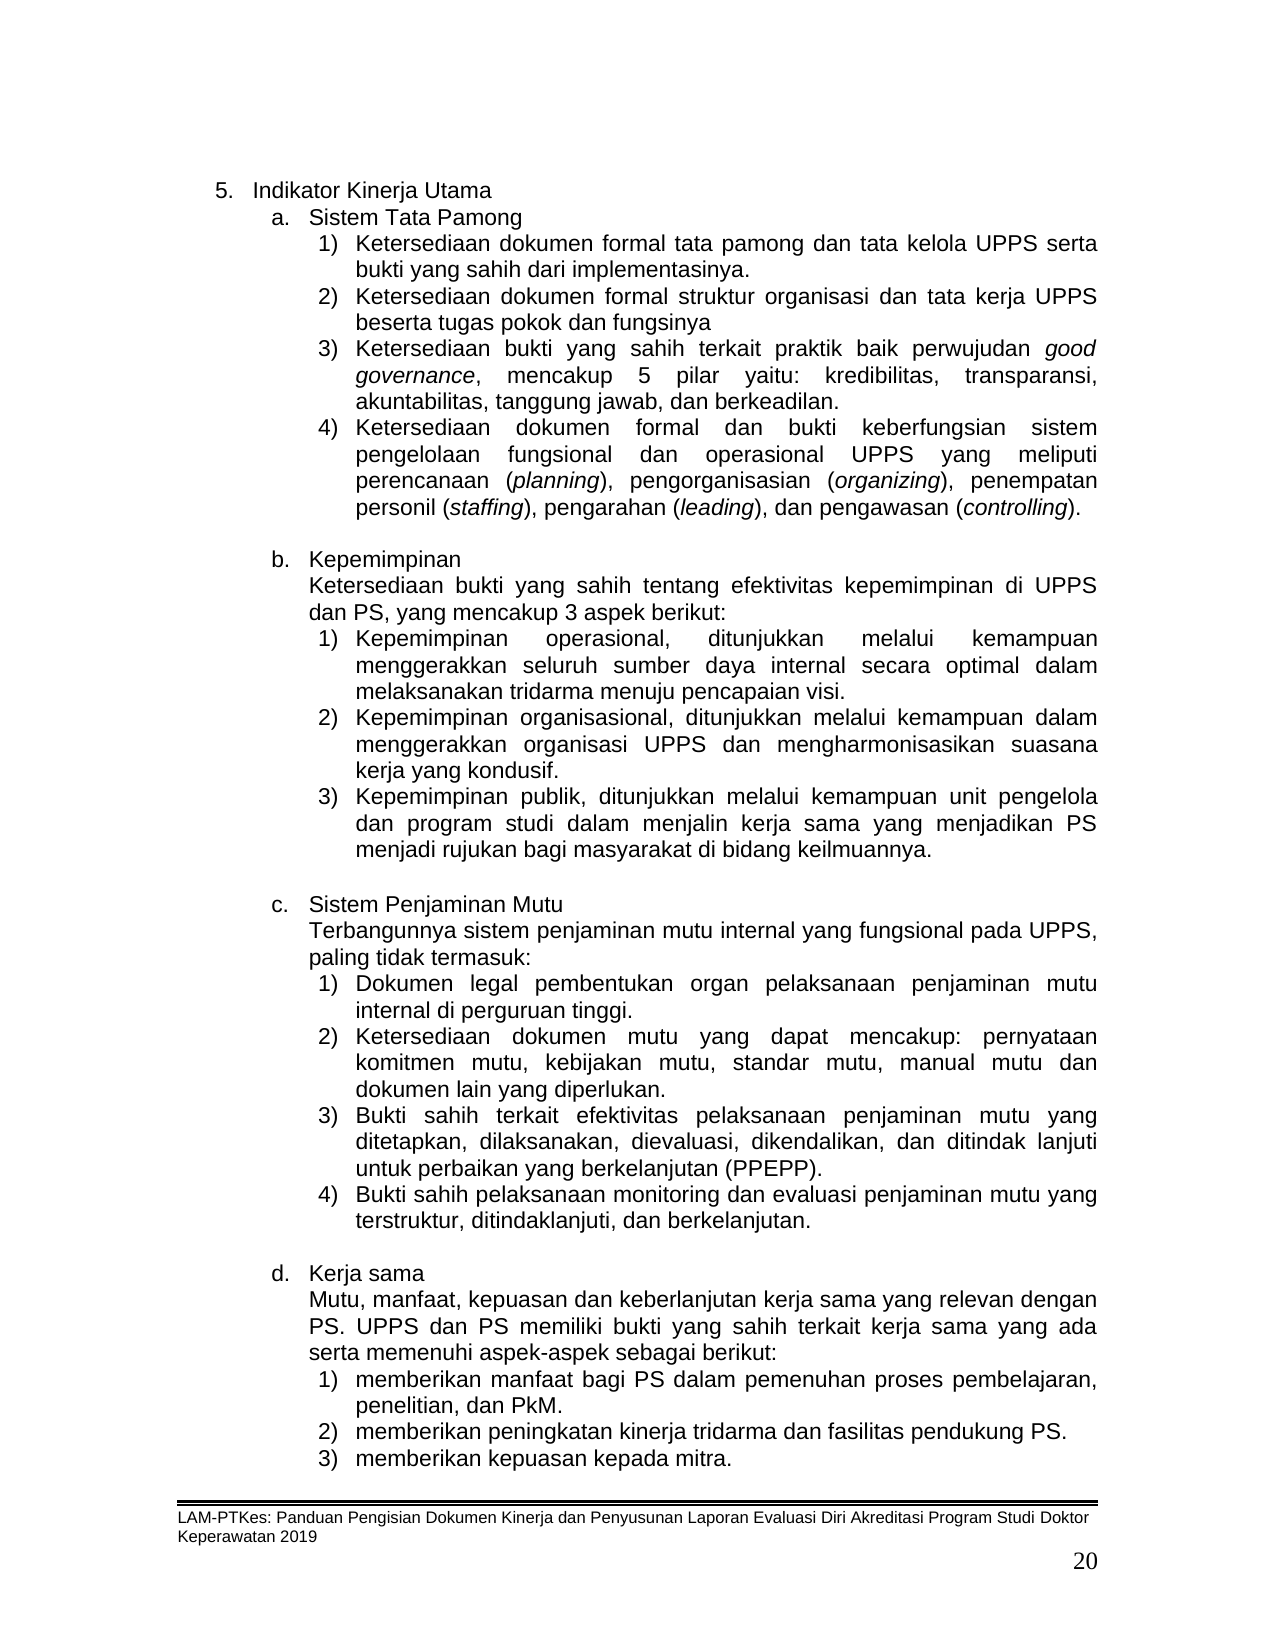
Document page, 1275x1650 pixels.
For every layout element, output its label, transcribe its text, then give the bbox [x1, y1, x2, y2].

list Ketersediaan dokumen formal struktur organisasi dan tata kerja UPPS beserta tugas pokok dan fungsinya [318, 283, 1098, 335]
text Ketersediaan bukti yang sahih tentang efektivitas kepemimpinan di UPPS dan PS, yang mencakup 3 aspek berikut: [308, 572, 1098, 625]
list Ketersediaan dokumen mutu yang dapat mencakup: pernyataan komitmen mutu, kebijakan mutu, standar mutu, manual mutu dan dokumen lain yang diperlukan. [318, 1023, 1098, 1102]
list Bukti sahih pelaksanaan monitoring dan evaluasi penjaminan mutu yang terstruktur, ditindaklanjuti, dan berkelanjutan. [318, 1181, 1098, 1234]
list Bukti sahih terkait efektivitas pelaksanaan penjaminan mutu yang ditetapkan, dilaksanakan, dievaluasi, dikendalikan, dan ditindak lanjuti untuk perbaikan yang berkelanjutan (PPEPP). [318, 1102, 1098, 1181]
text Terbangunnya sistem penjaminan mutu internal yang fungsional pada UPPS, paling tidak termasuk: [308, 917, 1098, 970]
list Kerja sama [271, 1260, 1098, 1286]
list Kepemimpinan operasional, ditunjukkan melalui kemampuan menggerakkan seluruh sumber daya internal secara optimal dalam melaksanakan tridarma menuju pencapaian visi. [318, 625, 1098, 704]
list Ketersediaan bukti yang sahih terkait praktik baik perwujudan good governance, mencakup 5 pilar yaitu: kredibilitas, transparansi, akuntabilitas, tanggung jawab, dan berkeadilan. [318, 335, 1098, 414]
list memberikan manfaat bagi PS dalam pemenuhan proses pembelajaran, penelitian, dan PkM. [318, 1366, 1098, 1418]
list memberikan kepuasan kepada mitra. [318, 1444, 1098, 1471]
list Ketersediaan dokumen formal dan bukti keberfungsian sistem pengelolaan fungsional dan operasional UPPS yang meliputi perencanaan (planning), pengorganisasian (organizing), penempatan personil (staffing), pengarahan (leading), dan pengawasan (controlling). [318, 414, 1098, 520]
list Indikator Kinerja Utama [215, 177, 1098, 203]
list Kepemimpinan publik, ditunjukkan melalui kemampuan unit pengelola dan program studi dalam menjalin kerja sama yang menjadikan PS menjadi rujukan bagi masyarakat di bidang keilmuannya. [318, 783, 1098, 862]
list Kepemimpinan organisasional, ditunjukkan melalui kemampuan dalam menggerakkan organisasi UPPS dan mengharmonisasikan suasana kerja yang kondusif. [318, 704, 1098, 783]
text Mutu, manfaat, kepuasan dan keberlanjutan kerja sama yang relevan dengan PS. UPPS dan PS memiliki bukti yang sahih terkait kerja sama yang ada serta memenuhi aspek-aspek sebagai berikut: [308, 1286, 1098, 1366]
list Sistem Tata Pamong [271, 203, 1098, 230]
list memberikan peningkatan kinerja tridarma dan fasilitas pendukung PS. [318, 1418, 1098, 1444]
list Sistem Penjaminan Mutu [271, 891, 1098, 917]
list Kepemimpinan [271, 546, 1098, 572]
list Dokumen legal pembentukan organ pelaksanaan penjaminan mutu internal di perguruan tinggi. [318, 970, 1098, 1023]
list Ketersediaan dokumen formal tata pamong dan tata kelola UPPS serta bukti yang sahih dari implementasinya. [318, 230, 1098, 283]
